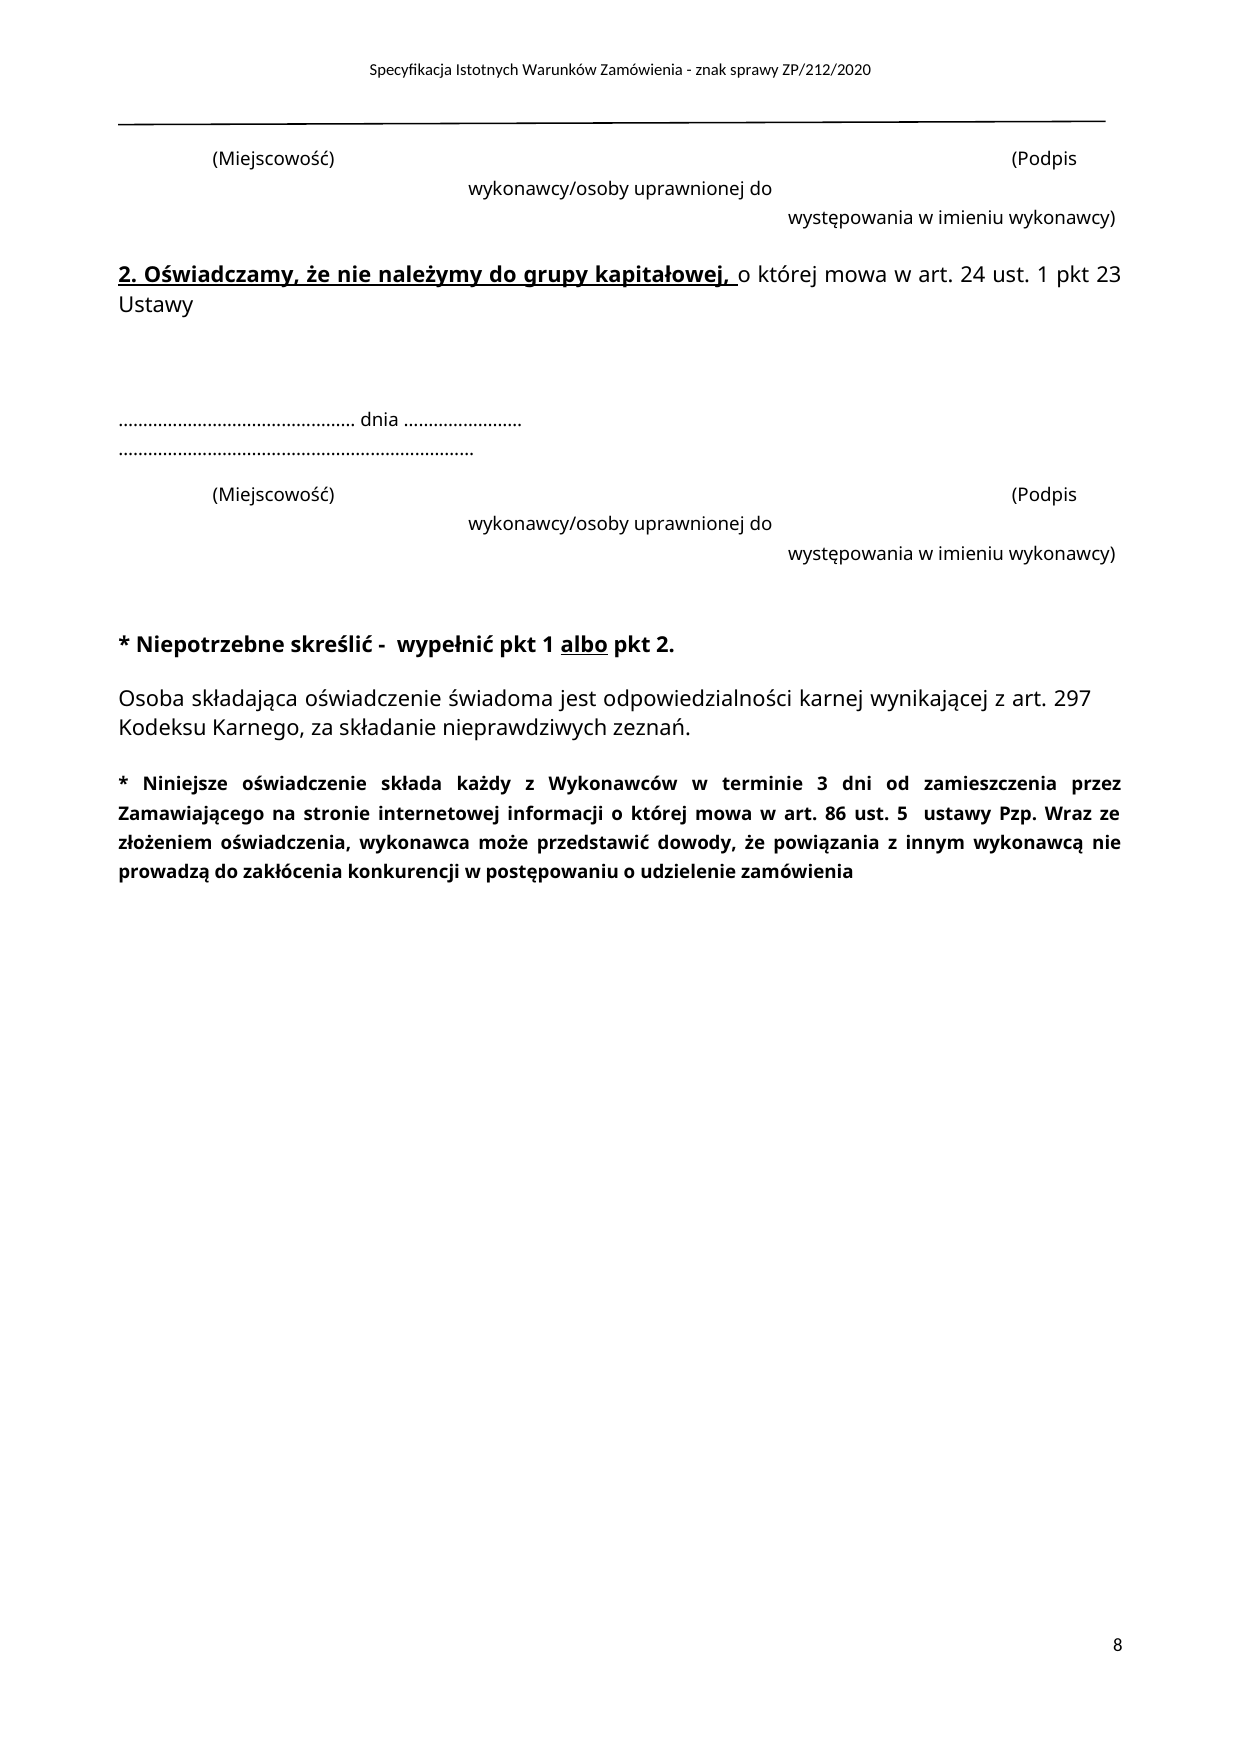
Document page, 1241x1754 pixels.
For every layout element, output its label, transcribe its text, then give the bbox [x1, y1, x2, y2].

text 2. Oświadczamy, że nie należymy do grupy kapitałowej, o której mowa w art. 24 ust. 1 pkt 23 Ustawy [118, 259, 1122, 319]
text * Niniejsze oświadczenie składa każdy z Wykonawców w terminie 3 dni od zamieszczenia przez Zamawiającego na stronie internetowej informacji o której mowa w art. 86 ust. 5 ustawy Pzp. Wraz ze złożeniem oświadczenia, wykonawca może przedstawić dowody, że powiązania z innym wykonawcą nie prowadzą do zakłócenia konkurencji w postępowaniu o udzielenie zamówienia [118, 771, 1122, 884]
text Osoba składająca oświadczenie świadoma jest odpowiedzialności karnej wynikającej z art. 297 Kodeksu Karnego, za składanie nieprawdziwych zeznań. [118, 658, 1093, 742]
text ………………………………………… dnia …………………… ……………………………………………………………… [118, 406, 1122, 461]
text * Niepotrzebne skreślić - wypełnić pkt 1 albo pkt 2. [118, 629, 1122, 658]
text (Miejscowość) (Podpis wykonawcy/osoby uprawnionej do występowania w imieniu wykonawcy) [118, 146, 1122, 230]
text (Miejscowość) (Podpis wykonawcy/osoby uprawnionej do występowania w imieniu wykonawcy) [118, 481, 1122, 565]
